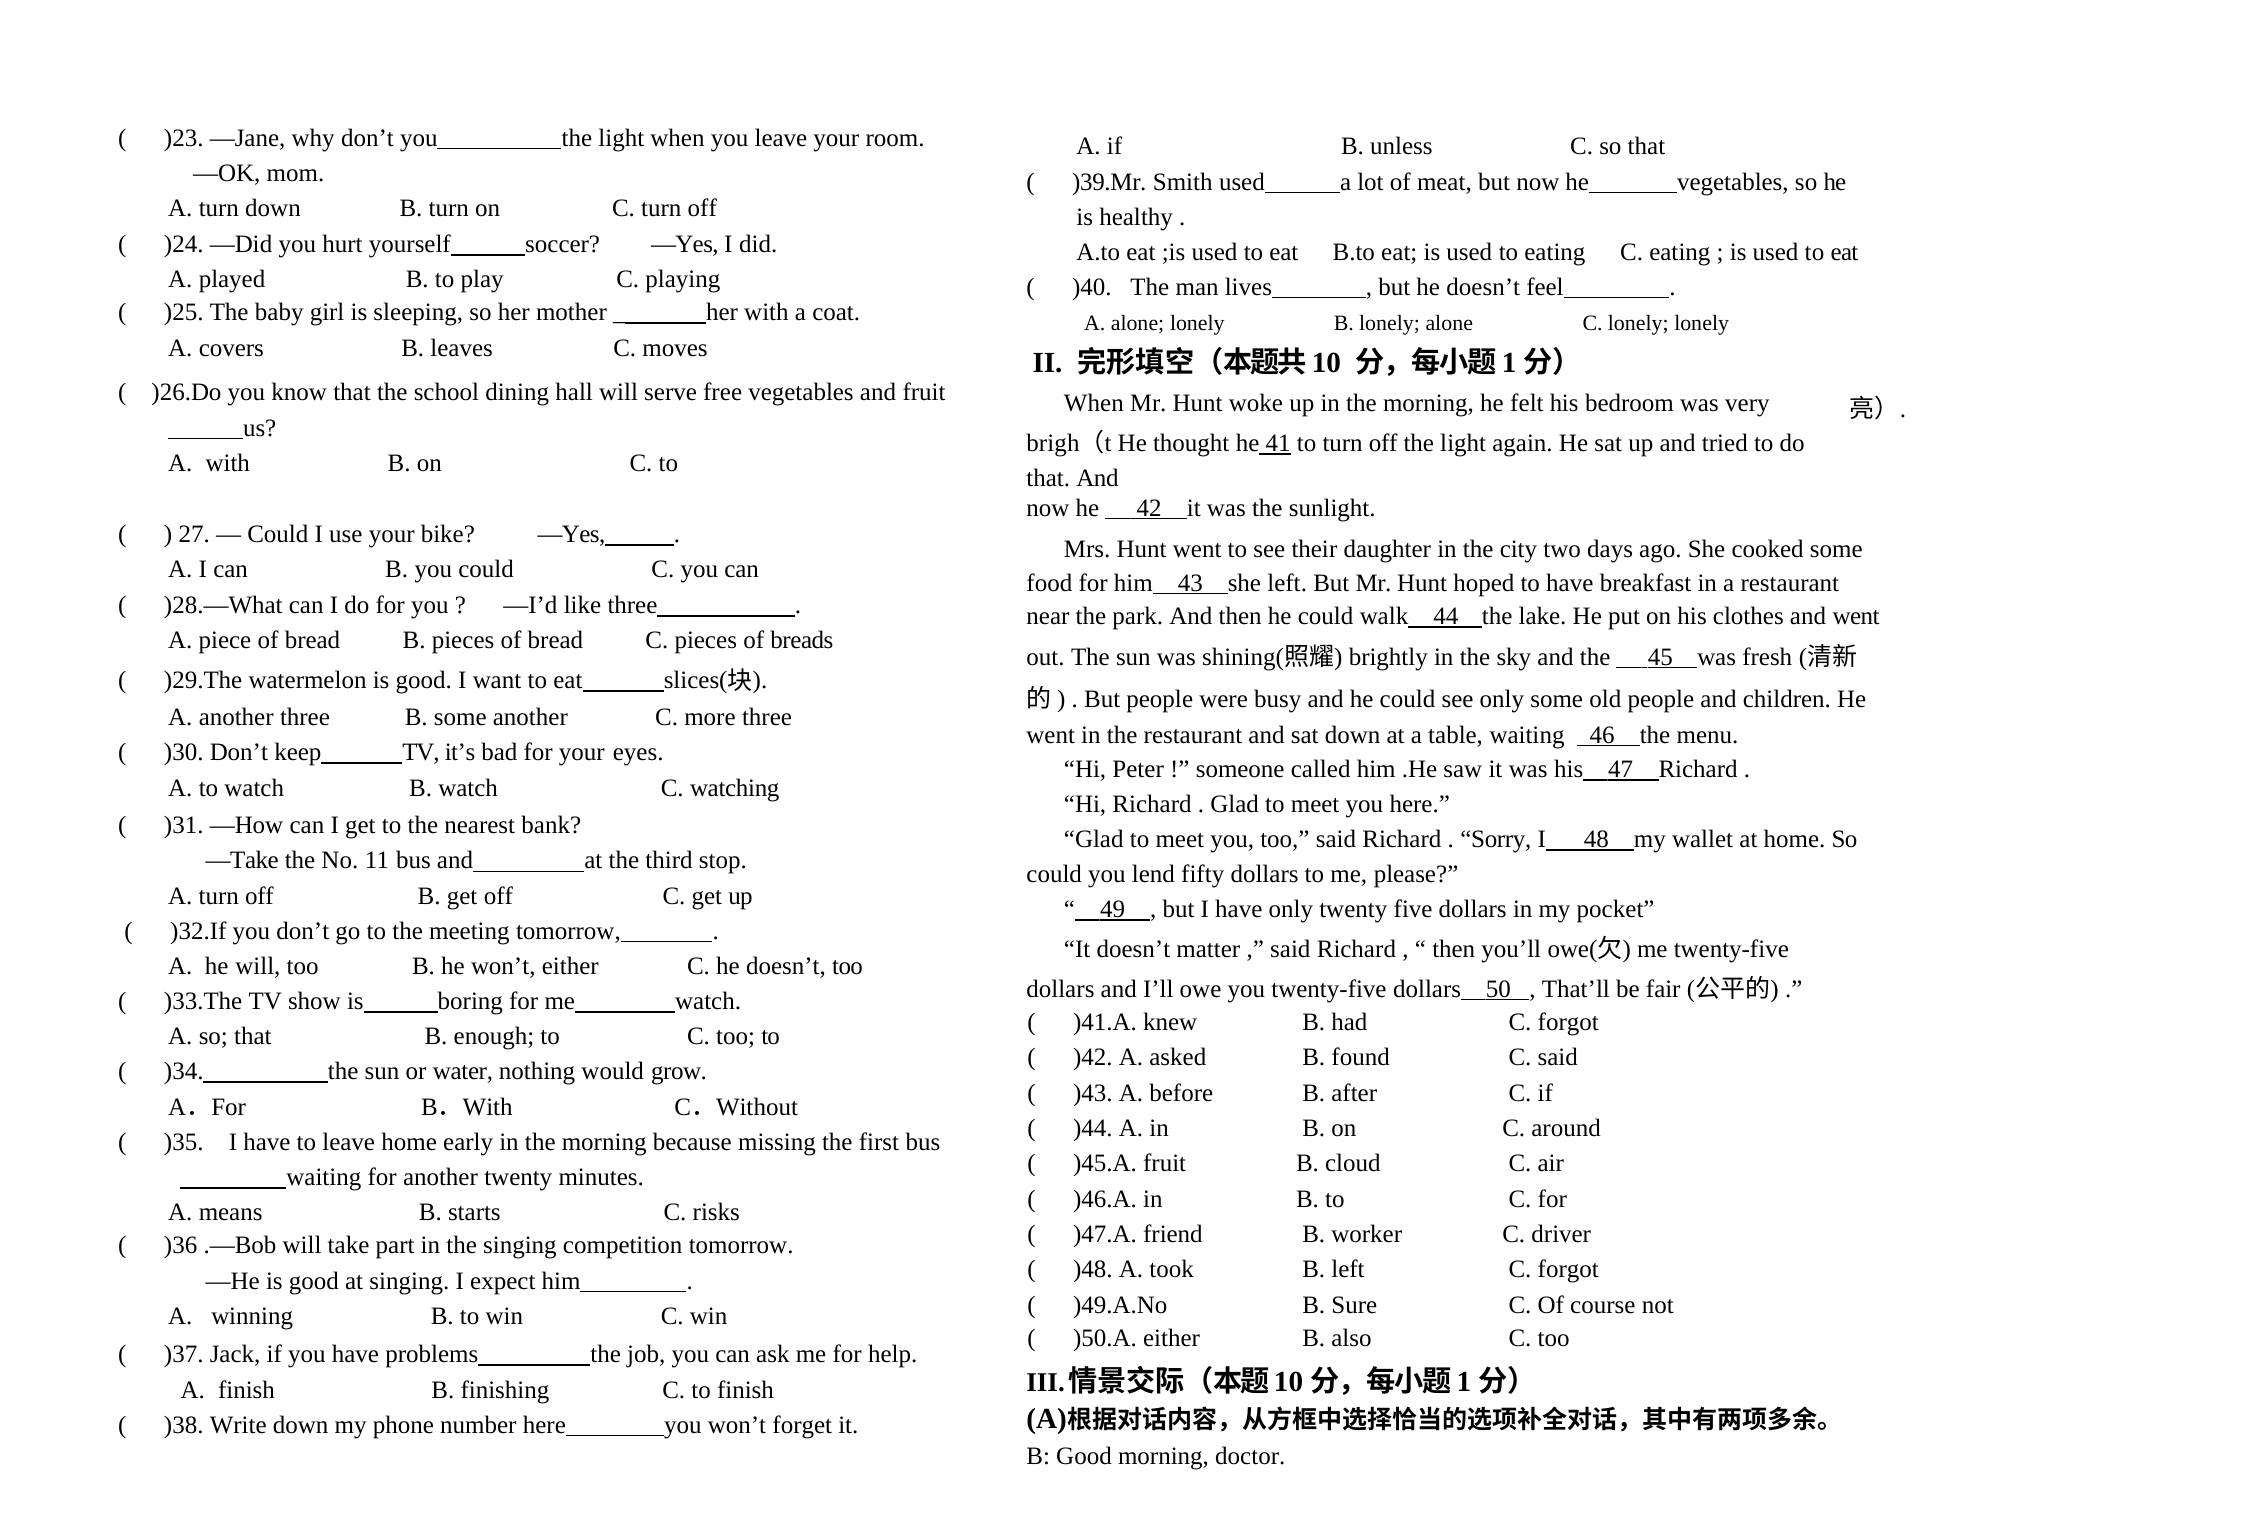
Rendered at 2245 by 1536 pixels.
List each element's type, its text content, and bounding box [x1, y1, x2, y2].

table_cell C. driver [1452, 1216, 1678, 1252]
table_cell B. Sure [1252, 1287, 1452, 1322]
table_header B. had [1252, 1008, 1452, 1039]
table_cell ( )49.A.No [1022, 1287, 1252, 1322]
table_cell ( )42. A. asked [1022, 1040, 1252, 1075]
text ( )24. —Did you hurt yourself soccer? —Yes, I did. [118, 229, 929, 258]
list with B. on C. to [168, 448, 949, 477]
text ( )37. Jack, if you have problems the job, you can ask me for help. [118, 1339, 944, 1368]
list finish B. finishing C. to finish [180, 1375, 944, 1403]
subtitle 情景交际（本题 10 分，每小题 1 分） [1026, 1357, 2145, 1399]
text A. I can B. you could C. you can [168, 554, 944, 583]
text A. another three B. some another C. more three [168, 703, 944, 731]
text —Take the No. 11 bus and at the third stop. [205, 848, 944, 874]
table_header C. forgot [1452, 1008, 1678, 1039]
table_cell B. on [1252, 1110, 1452, 1146]
text ( )38. Write down my phone number here you won’t forget it. [118, 1410, 944, 1439]
text —He is good at singing. I expect him . [205, 1266, 944, 1295]
text ( )23. —Jane, why don’t you the light when you leave your room. [118, 123, 929, 152]
table_cell ( )48. A. took [1022, 1252, 1252, 1287]
text A. means B. starts C. risks [168, 1197, 944, 1226]
text A. piece of bread B. pieces of bread C. pieces of breads ( )29.The watermelon is good. I want to eat slices(块). [118, 626, 836, 697]
text ( )35. I have to leave home early in the morning because missing the first bus [118, 1127, 944, 1156]
table_cell C. forgot [1452, 1252, 1678, 1287]
text ( )26.Do you know that the school dining hall will serve free vegetables and fruit [118, 379, 949, 406]
table_cell B. left [1252, 1252, 1452, 1287]
table_cell C. Of course not [1452, 1287, 1678, 1322]
table_cell C. too [1452, 1323, 1678, 1354]
table_cell B. after [1252, 1075, 1452, 1110]
table_cell B. to [1252, 1181, 1452, 1216]
text “It doesn’t matter ,” said Richard , “ then you’ll owe(欠) me twenty-five dollars and I’ll owe you twenty-five dollars 50 , That’ll be fair (公平的) .” [1026, 928, 1863, 1004]
table_cell B. worker [1252, 1216, 1452, 1252]
text A. he will, too B. he won’t, either C. he doesn’t, too ( )33.The TV show is boring for me watch. [118, 951, 863, 1015]
table_cell C. said [1452, 1040, 1678, 1075]
text 亮）. [1851, 388, 2145, 425]
text Mrs. Hunt went to see their daughter in the city two days ago. She cooked some food for him 43 she left. But Mr. Hunt hoped to have breakfast in a restaurant near the park. And then he could walk 44 the lake. He put on his clothes and went out. The sun was shining(照耀) brightly in the sky and the 45 was fresh (清新的 ) . But people were busy and he could see only some old people and children. He went in the restaurant and sat down at a table, waiting 46 the menu. [1026, 534, 1881, 748]
table_cell C. air [1452, 1146, 1678, 1181]
table_cell ( )47.A. friend [1022, 1216, 1252, 1252]
table_cell C. for [1452, 1181, 1678, 1216]
table_header ( )41.A. knew [1022, 1008, 1252, 1039]
text waiting for another twenty minutes. [180, 1162, 944, 1191]
text ( )30. Don’t keep TV, it’s bad for your eyes. [118, 737, 944, 766]
text ( )28.—What can I do for you ? —I’d like three . [118, 590, 944, 619]
text A. alone; lonely B. lonely; alone C. lonely; lonely [1084, 310, 2145, 335]
text us? [168, 413, 949, 442]
text A. covers B. leaves C. moves [168, 333, 929, 362]
list winning B. to win C. win [168, 1301, 944, 1330]
text ( )39.Mr. Smith used a lot of meat, but now he vegetables, so he is healthy . [1026, 167, 1848, 230]
table_cell ( )45.A. fruit [1022, 1146, 1252, 1181]
subtitle 完形填空（本题共 10 分，每小题 1 分） [1032, 349, 2145, 379]
text A. to watch B. watch C. watching ( )31. —How can I get to the nearest bank? [118, 773, 781, 839]
text A.to eat ;is used to eat B.to eat; is used to eating C. eating ; is used to eat ( )40. The man lives , but he doesn’t feel . [1026, 237, 1863, 300]
table_cell ( )46.A. in [1022, 1181, 1252, 1216]
subtitle (A)根据对话内容，从方框中选择恰当的选项补全对话，其中有两项多余。 [1026, 1400, 2145, 1436]
text “Glad to meet you, too,” said Richard . “Sorry, I 48 my wallet at home. So could you lend fifty dollars to me, please?” [1026, 824, 1859, 888]
text A. turn off B. get off C. get up ( )32.If you don’t go to the meeting tomorrow, . [124, 881, 753, 944]
text A．For B．With C．Without [168, 1091, 944, 1122]
text A. played B. to play C. playing [168, 264, 929, 293]
text now he 42 it was the sunlight. [1348, 499, 1849, 520]
text ( )25. The baby girl is sleeping, so her mother _ her with a coat. [118, 297, 929, 326]
text A. if B. unless C. so that [1076, 131, 2145, 160]
text now he 42 it was the sunlight. [1026, 499, 1351, 520]
text ( ) 27. — Could I use your bike? —Yes, . [118, 520, 944, 548]
table_cell B. also [1252, 1323, 1452, 1354]
table_cell C. around [1452, 1110, 1678, 1146]
text A. so; that B. enough; to C. too; to ( )34. the sun or water, nothing would grow. [118, 1021, 781, 1085]
table_cell ( )43. A. before [1022, 1075, 1252, 1110]
text B: Good morning, doctor. [1026, 1441, 2145, 1469]
text —OK, mom. [193, 158, 929, 187]
text ( )36 .—Bob will take part in the singing competition tomorrow. [118, 1231, 944, 1259]
text A. turn down B. turn on C. turn off [168, 193, 929, 222]
text “Hi, Peter !” someone called him .He saw it was his 47 Richard . “Hi, Richard . Glad to meet you here.” [1064, 754, 1751, 818]
table_cell C. if [1452, 1075, 1678, 1110]
text When Mr. Hunt woke up in the morning, he felt his bedroom was very brigh（t He thought he 41 to turn off the light again. He sat up and tried to do that. And [1026, 388, 1849, 492]
table_cell ( )50.A. either [1022, 1323, 1252, 1354]
text “ 49 , but I have only twenty five dollars in my pocket” [1064, 894, 2145, 923]
table_cell ( )44. A. in [1022, 1110, 1252, 1146]
table_cell B. cloud [1252, 1146, 1452, 1181]
table_cell B. found [1252, 1040, 1452, 1075]
